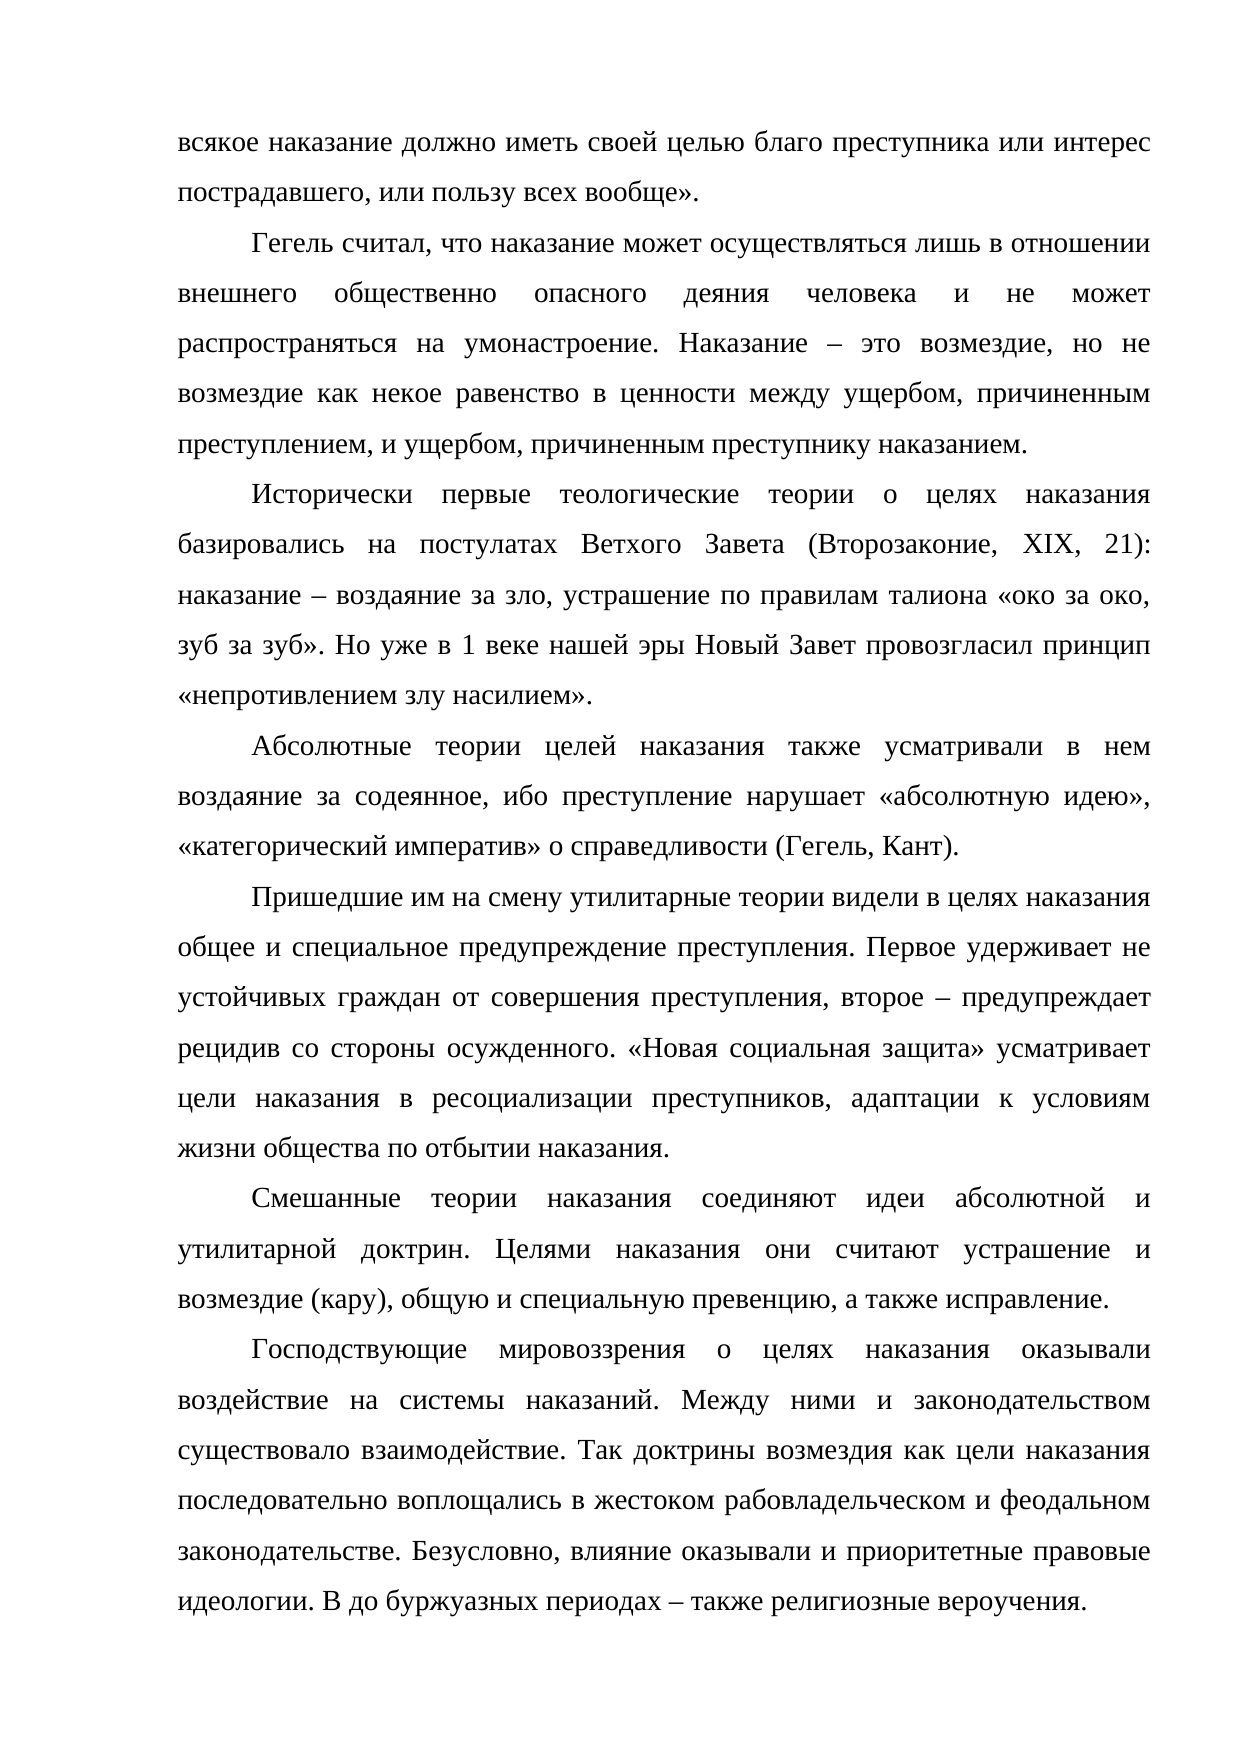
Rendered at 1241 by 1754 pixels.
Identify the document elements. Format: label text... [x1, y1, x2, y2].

text Исторически первые теологические теории о целях наказания базировались на постулатах Ветхого Завета (Второзаконие, XIX, 21): наказание – воздаяние за зло, устрашение по правилам талиона «око за око, зуб за зуб». Но уже в 1 веке нашей эры Новый Завет провозгласил принцип «непротивлением злу насилием». [177, 476, 1152, 711]
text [177, 124, 1152, 208]
text Господствующие мировоззрения о целях наказания оказывали воздействие на системы наказаний. Между ними и законодательством существовало взаимодействие. Так доктрины возмездия как цели наказания последовательно воплощались в жестоком рабовладельческом и феодальном законодательстве. Безусловно, влияние оказывали и приоритетные правовые идеологии. В до буржуазных периодах – также религиозные вероучения. [177, 1332, 1152, 1617]
text Абсолютные теории целей наказания также усматривали в нем воздаяние за содеянное, ибо преступление нарушает «абсолютную идею», «категорический императив» о справедливости (Гегель, Кант). [177, 728, 1152, 862]
text Пришедшие им на смену утилитарные теории видели в целях наказания общее и специальное предупреждение преступления. Первое удерживает не устойчивых граждан от совершения преступления, второе – предупреждает рецидив со стороны осужденного. «Новая социальная защита» усматривает цели наказания в ресоциализации преступников, адаптации к условиям жизни общества по отбытии наказания. [177, 879, 1152, 1164]
text Смешанные теории наказания соединяют идеи абсолютной и утилитарной доктрин. Целями наказания они считают устрашение и возмездие (кару), общую и специальную превенцию, а также исправление. [177, 1181, 1152, 1315]
text Гегель считал, что наказание может осуществляться лишь в отношении внешнего общественно опасного деяния человека и не может распространяться на умонастроение. Наказание – это возмездие, но не возмездие как некое равенство в ценности между ущербом, причиненным преступлением, и ущербом, причиненным преступнику наказанием. [177, 225, 1152, 459]
